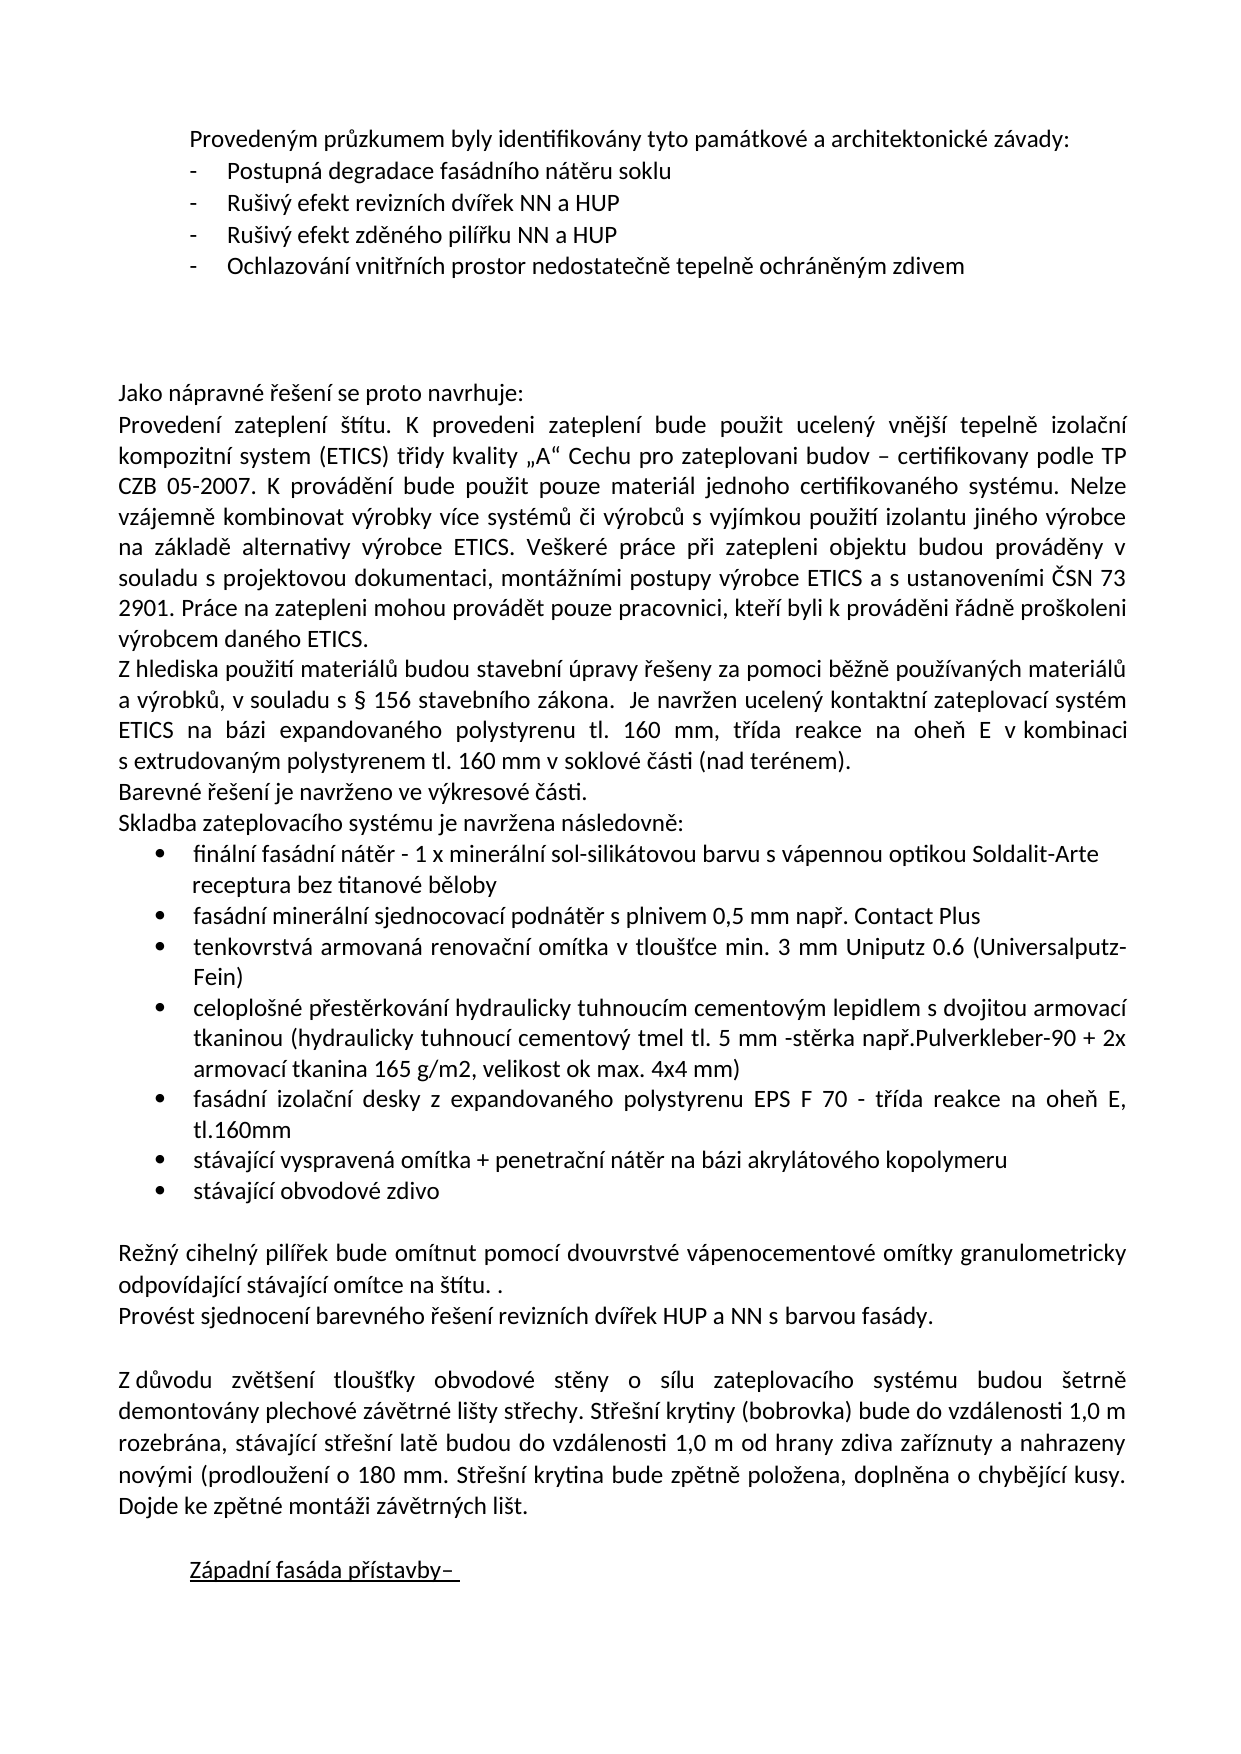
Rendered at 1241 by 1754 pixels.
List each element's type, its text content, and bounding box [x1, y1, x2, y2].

list Jako nápravné řešení se proto navrhuje: [118, 377, 1128, 408]
text Skladba zateplovacího systému je navržena následovně: [118, 807, 1128, 838]
list tenkovrstvá armovaná renovační omítka v tloušťce min. 3 mm Uniputz 0.6 (Universalputz-Fein) [156, 931, 1128, 992]
list stávající vyspravená omítka + penetrační nátěr na bázi akrylátového kopolymeru [156, 1144, 1128, 1175]
list Postupná degradace fasádního nátěru soklu [189, 155, 1128, 186]
list Provést sjednocení barevného řešení revizních dvířek HUP a NN s barvou fasády. [118, 1300, 1128, 1331]
text receptura bez titanové běloby [118, 869, 1128, 900]
list stávající obvodové zdivo [156, 1175, 1128, 1205]
list Z důvodu zvětšení tloušťky obvodové stěny o sílu zateplovacího systému budou šetrně demontovány plechové závětrné lišty střechy. Střešní krytiny (bobrovka) bude do vzdálenosti 1,0 m rozebrána, stávající střešní latě budou do vzdálenosti 1,0 m od hrany zdiva zaříznuty a nahrazeny novými (prodloužení o 180 mm. Střešní krytina bude zpětně položena, doplněna o chybějící kusy. Dojde ke zpětné montáži závětrných lišt. [118, 1364, 1128, 1521]
text Západní fasáda přístavby– [117, 1554, 1128, 1585]
list Režný cihelný pilířek bude omítnut pomocí dvouvrstvé vápenocementové omítky granulometricky odpovídající stávající omítce na štítu. . [118, 1237, 1128, 1299]
list fasádní minerální sjednocovací podnátěr s plnivem 0,5 mm např. Contact Plus [156, 900, 1128, 931]
list celoplošné přestěrkování hydraulicky tuhnoucím cementovým lepidlem s dvojitou armovací tkaninou (hydraulicky tuhnoucí cementový tmel tl. 5 mm -stěrka např.Pulverkleber-90 + 2x armovací tkanina 165 g/m2, velikost ok max. 4x4 mm) [156, 992, 1128, 1083]
text Barevné řešení je navrženo ve výkresové části. [118, 776, 1128, 807]
text Provedeným průzkumem byly identifikovány tyto památkové a architektonické závady: [117, 123, 1128, 154]
text Z hlediska použití materiálů budou stavební úpravy řešeny za pomoci běžně používaných materiálů a výrobků, v souladu s § 156 stavebního zákona. Je navržen ucelený kontaktní zateplovací systém ETICS na bázi expandovaného polystyrenu tl. 160 mm, třída reakce na oheň E v kombinaci s extrudovaným polystyrenem tl. 160 mm v soklové části (nad terénem). [118, 653, 1128, 776]
text Provedení zateplení štítu. K provedeni zateplení bude použit ucelený vnější tepelně izolační kompozitní system (ETICS) třidy kvality „A“ Cechu pro zateplovani budov – certifikovany podle TP CZB 05-2007. K provádění bude použit pouze materiál jednoho certifikovaného systému. Nelze vzájemně kombinovat výrobky více systémů či výrobců s vyjímkou použití izolantu jiného výrobce na základě alternativy výrobce ETICS. Veškeré práce při zatepleni objektu budou prováděny v souladu s projektovou dokumentaci, montážními postupy výrobce ETICS a s ustanoveními ČSN 73 2901. Práce na zatepleni mohou provádět pouze pracovnici, kteří byli k prováděni řádně proškoleni výrobcem daného ETICS. [118, 409, 1128, 653]
list finální fasádní nátěr - 1 x minerální sol-silikátovou barvu s vápennou optikou Soldalit-Arte [156, 838, 1128, 869]
list Ochlazování vnitřních prostor nedostatečně tepelně ochráněným zdivem [189, 250, 1128, 281]
list Rušivý efekt revizních dvířek NN a HUP [189, 187, 1128, 218]
list Rušivý efekt zděného pilířku NN a HUP [189, 219, 1128, 249]
list fasádní izolační desky z expandovaného polystyrenu EPS F 70 - třída reakce na oheň E, tl.160mm [156, 1083, 1128, 1144]
